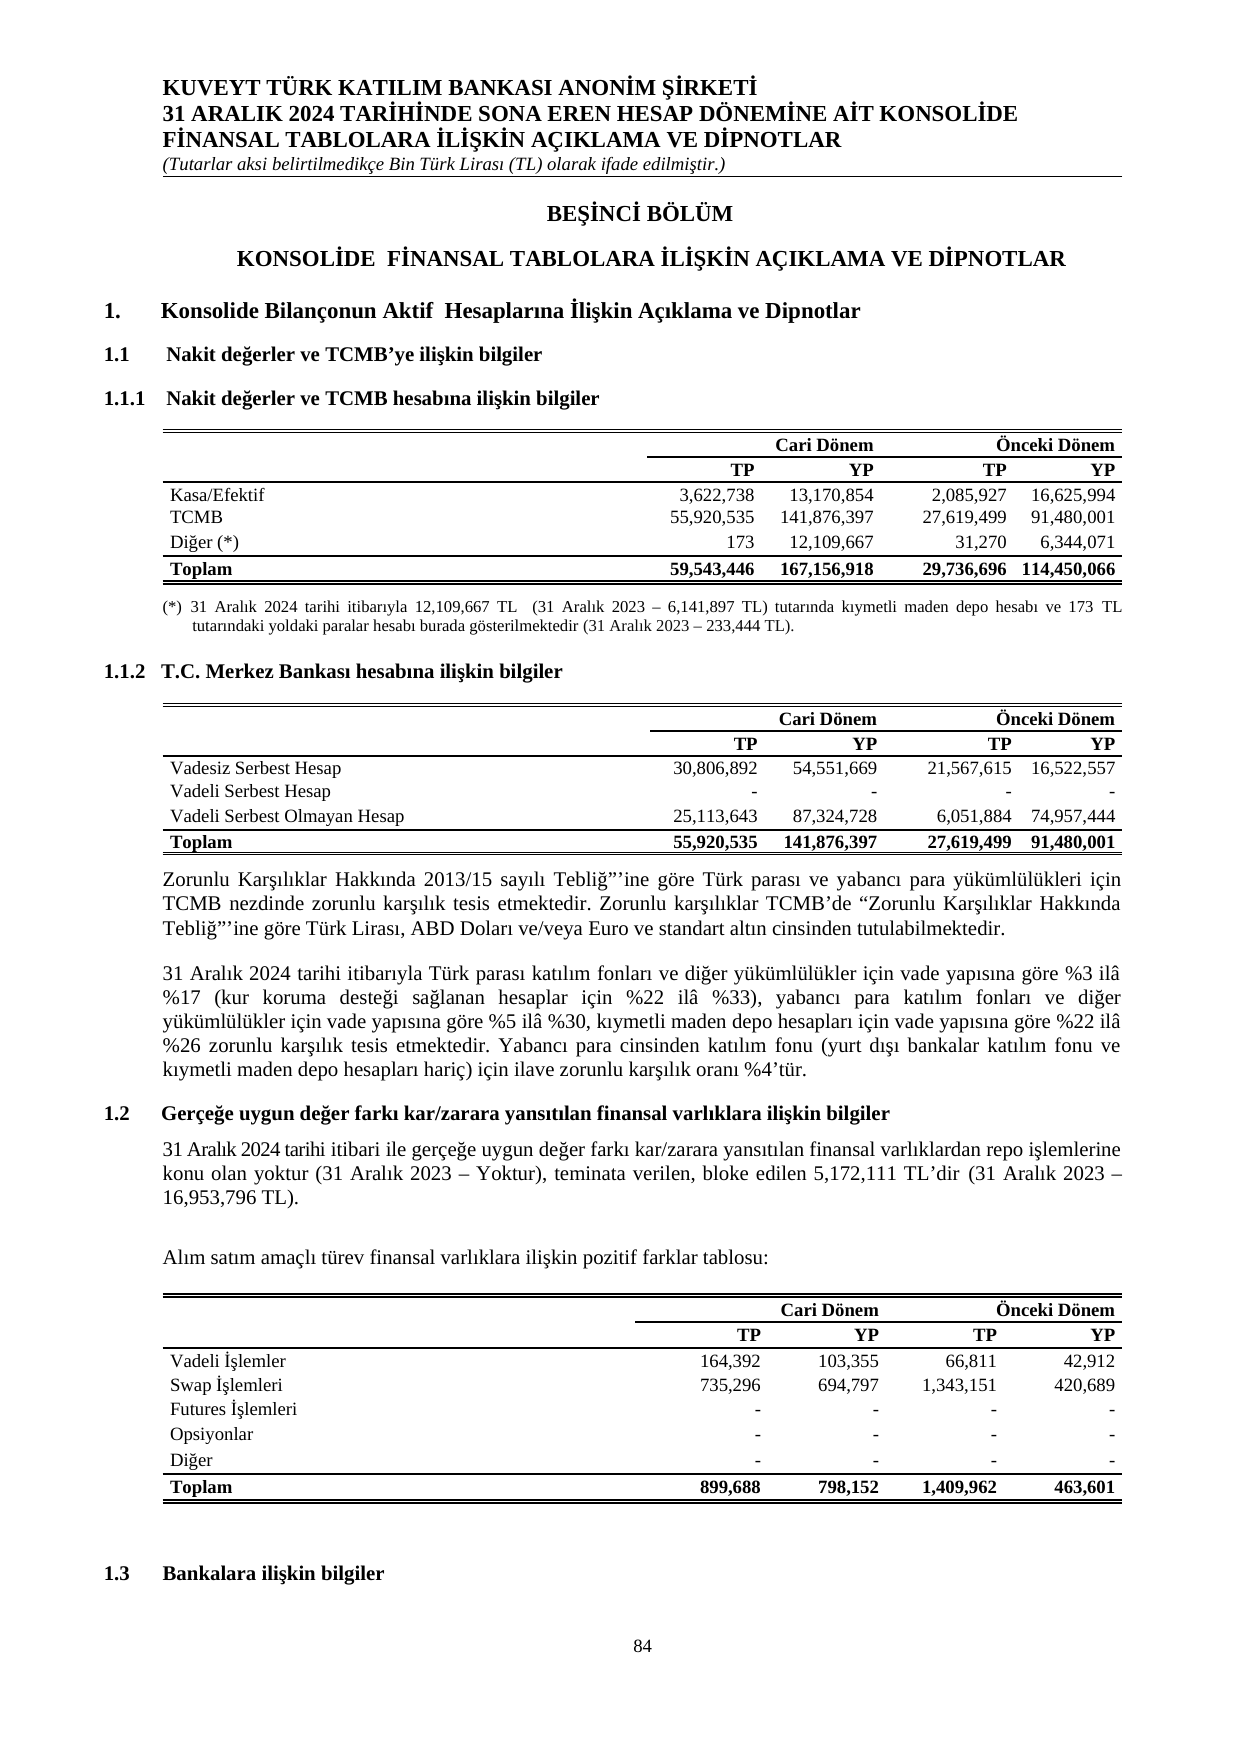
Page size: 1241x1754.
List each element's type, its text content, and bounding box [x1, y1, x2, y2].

text 31 Aralık 2024 tarihi itibarıyla Türk parası katılım fonları ve diğer yükümlülükler için vade yapısına göre %3 ilâ %17 (kur koruma desteği sağlanan hesaplar için %22 ilâ %33), yabancı para katılım fonları ve diğer yükümlülükler için vade yapısına göre %5 ilâ %30, kıymetli maden depo hesapları için vade yapısına göre %22 ilâ %26 zorunlu karşılık tesis etmektedir. Yabancı para cinsinden katılım fonu (yurt dışı bankalar katılım fonu ve kıymetli maden depo hesapları hariç) için ilave zorunlu karşılık oranı %4’tür. [162, 961, 1122, 1081]
text 1.2 Gerçeğe uygun değer farkı kar/zarara yansıtılan finansal varlıklara ilişkin bilgiler [103, 1101, 1122, 1124]
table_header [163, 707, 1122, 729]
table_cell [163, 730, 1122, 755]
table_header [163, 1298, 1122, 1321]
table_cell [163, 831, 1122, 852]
text 31 Aralık 2024 tarihi itibari ile gerçeğe uygun değer farkı kar/zarara yansıtılan finansal varlıklardan repo işlemlerine konu olan yoktur (31 Aralık 2023 – Yoktur), teminata verilen, bloke edilen 5,172,111 TL’dir (31 Aralık 2023 – 16,953,796 TL). [162, 1137, 1122, 1209]
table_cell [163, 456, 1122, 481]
text KONSOLİDE FİNANSAL TABLOLARA İLİŞKİN AÇIKLAMA VE DİPNOTLAR [162, 246, 1167, 294]
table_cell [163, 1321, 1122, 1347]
text Zorunlu Karşılıklar Hakkında 2013/15 sayılı Tebliğ”’ine göre Türk parası ve yabancı para yükümlülükleri için TCMB nezdinde zorunlu karşılık tesis etmektedir. Zorunlu karşılıklar TCMB’de “Zorunlu Karşılıklar Hakkında Tebliğ”’ine göre Türk Lirası, ABD Doları ve/veya Euro ve standart altın cinsinden tutulabilmektedir. [162, 867, 1122, 939]
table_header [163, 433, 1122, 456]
text 1.1 Nakit değerler ve TCMB’ye ilişkin bilgiler [103, 342, 1122, 366]
text 1.1.1 Nakit değerler ve TCMB hesabına ilişkin bilgiler [103, 386, 1122, 409]
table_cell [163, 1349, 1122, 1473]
text Alım satım amaçlı türev finansal varlıklara ilişkin pozitif farklar tablosu: [103, 1245, 1122, 1269]
text 1. Konsolide Bilançonun Aktif Hesaplarına İlişkin Açıklama ve Dipnotlar [103, 297, 1122, 323]
text (*) 31 Aralık 2024 tarihi itibarıyla 12,109,667 TL (31 Aralık 2023 – 6,141,897 TL) tutarında kıymetli maden depo hesabı ve 173 TL tutarındaki yoldaki paralar hesabı burada gösterilmektedir (31 Aralık 2023 – 233,444 TL). [162, 597, 1122, 635]
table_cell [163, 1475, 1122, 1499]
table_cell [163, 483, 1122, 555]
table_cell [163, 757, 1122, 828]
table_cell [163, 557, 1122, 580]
subtitle BEŞİNCİ BÖLÜM [162, 201, 1117, 227]
text 1.1.2 T.C. Merkez Bankası hesabına ilişkin bilgiler [103, 659, 1122, 683]
text 1.3 Bankalara ilişkin bilgiler [103, 1561, 1122, 1585]
